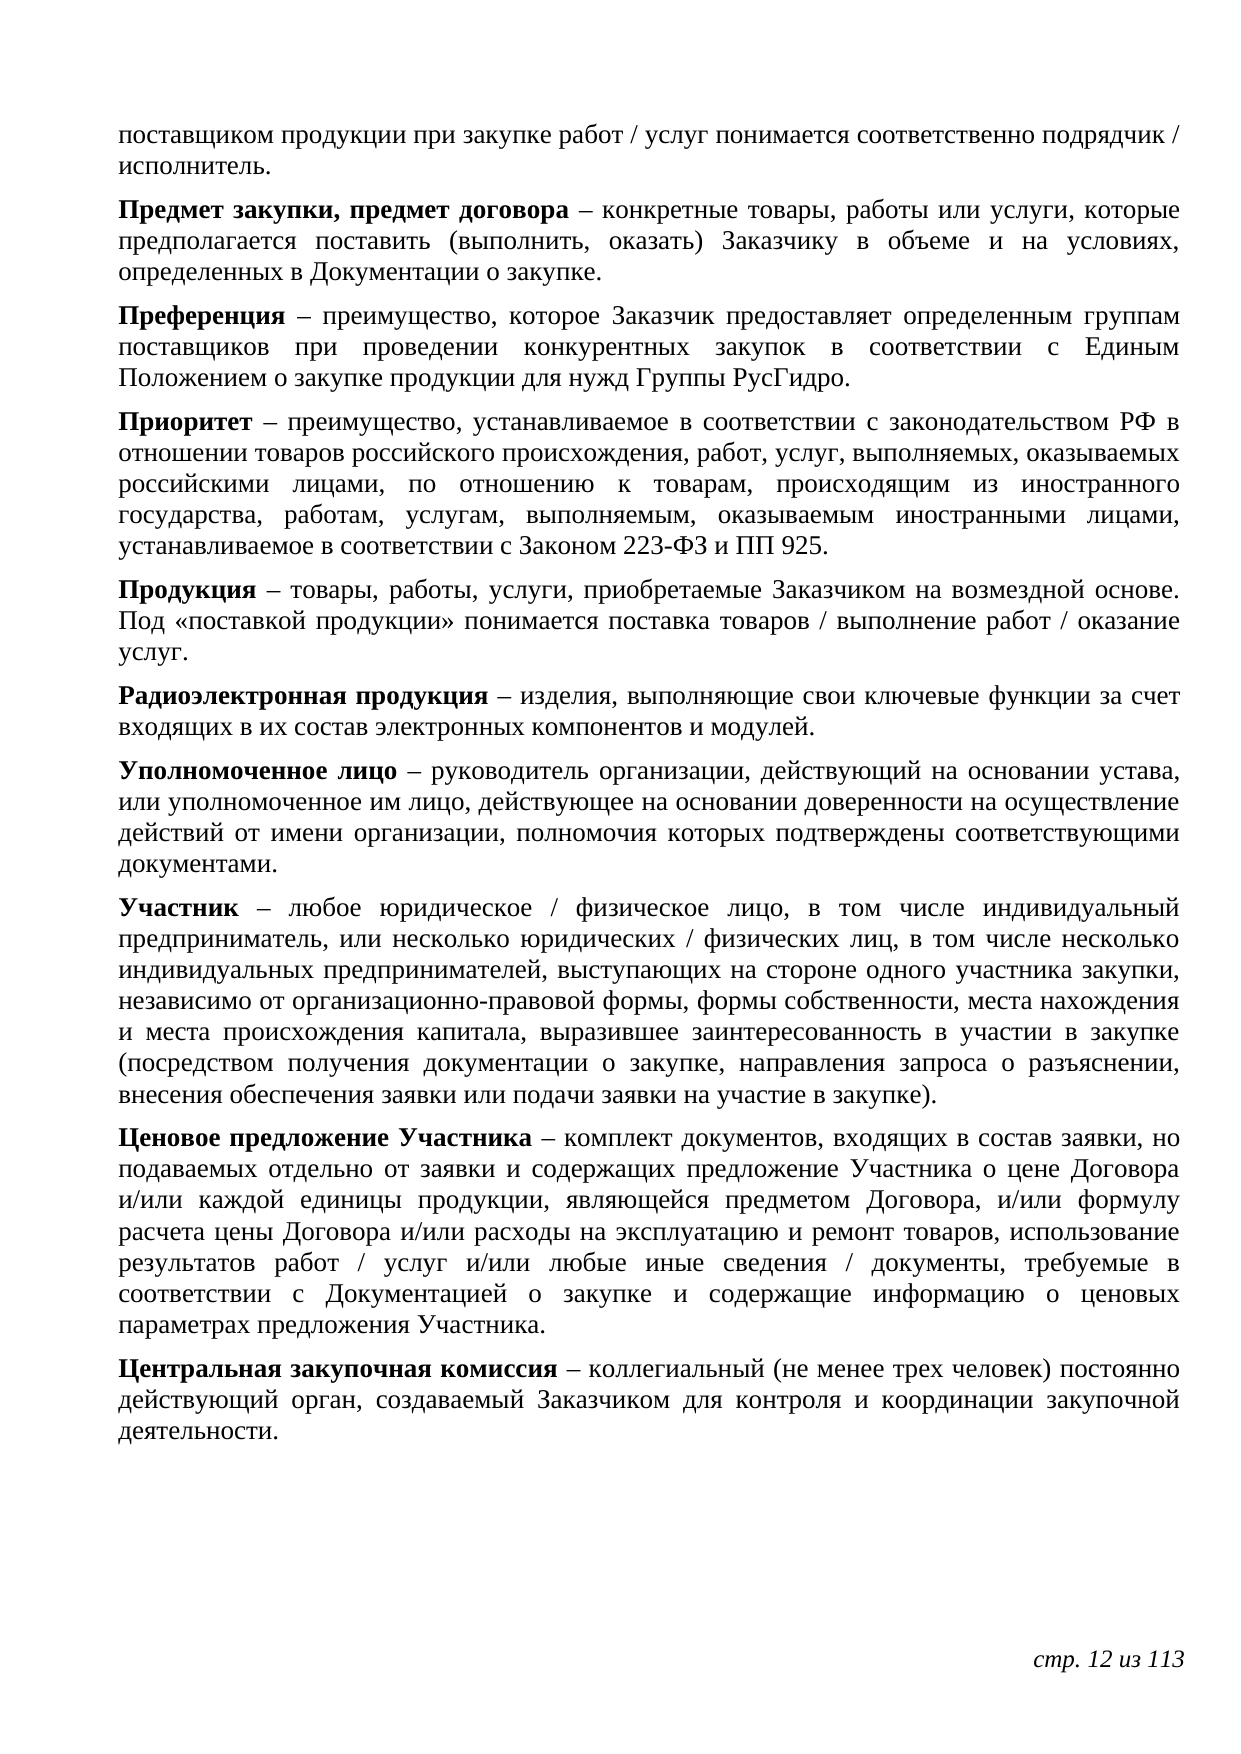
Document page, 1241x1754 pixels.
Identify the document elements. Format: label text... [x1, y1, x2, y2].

text Радиоэлектронная продукция – изделия, выполняющие свои ключевые функции за счет входящих в их состав электронных компонентов и модулей. [118, 679, 1181, 741]
text Центральная закупочная комиссия – коллегиальный (не менее трех человек) постоянно действующий орган, создаваемый Заказчиком для контроля и координации закупочной деятельности. [118, 1352, 1181, 1445]
text Продукция – товары, работы, услуги, приобретаемые Заказчиком на возмездной основе. Под «поставкой продукции» понимается поставка товаров / выполнение работ / оказание услуг. [118, 573, 1181, 666]
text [118, 118, 1181, 180]
text Приоритет – преимущество, устанавливаемое в соответствии с законодательством РФ в отношении товаров российского происхождения, работ, услуг, выполняемых, оказываемых российскими лицами, по отношению к товарам, происходящим из иностранного государства, работам, услугам, выполняемым, оказываемым иностранными лицами, устанавливаемое в соответствии с Законом 223-ФЗ и ПП 925. [118, 405, 1181, 561]
text Предмет закупки, предмет договора – конкретные товары, работы или услуги, которые предполагается поставить (выполнить, оказать) Заказчику в объеме и на условиях, определенных в Документации о закупке. [118, 193, 1181, 286]
text Участник – любое юридическое / физическое лицо, в том числе индивидуальный предприниматель, или несколько юридических / физических лиц, в том числе несколько индивидуальных предпринимателей, выступающих на стороне одного участника закупки, независимо от организационно-правовой формы, формы собственности, места нахождения и места происхождения капитала, выразившее заинтересованность в участии в закупке (посредством получения документации о закупке, направления запроса о разъяснении, внесения обеспечения заявки или подачи заявки на участие в закупке). [118, 891, 1181, 1109]
text Ценовое предложение Участника – комплект документов, входящих в состав заявки, но подаваемых отдельно от заявки и содержащих предложение Участника о цене Договора и/или каждой единицы продукции, являющейся предметом Договора, и/или формулу расчета цены Договора и/или расходы на эксплуатацию и ремонт товаров, использование результатов работ / услуг и/или любые иные сведения / документы, требуемые в соответствии с Документацией о закупке и содержащие информацию о ценовых параметрах предложения Участника. [118, 1121, 1181, 1339]
text Преференция – преимущество, которое Заказчик предоставляет определенным группам поставщиков при проведении конкурентных закупок в соответствии с Единым Положением о закупке продукции для нужд Группы РусГидро. [118, 299, 1181, 392]
text Уполномоченное лицо – руководитель организации, действующий на основании устава, или уполномоченное им лицо, действующее на основании доверенности на осуществление действий от имени организации, полномочия которых подтверждены соответствующими документами. [118, 754, 1181, 878]
